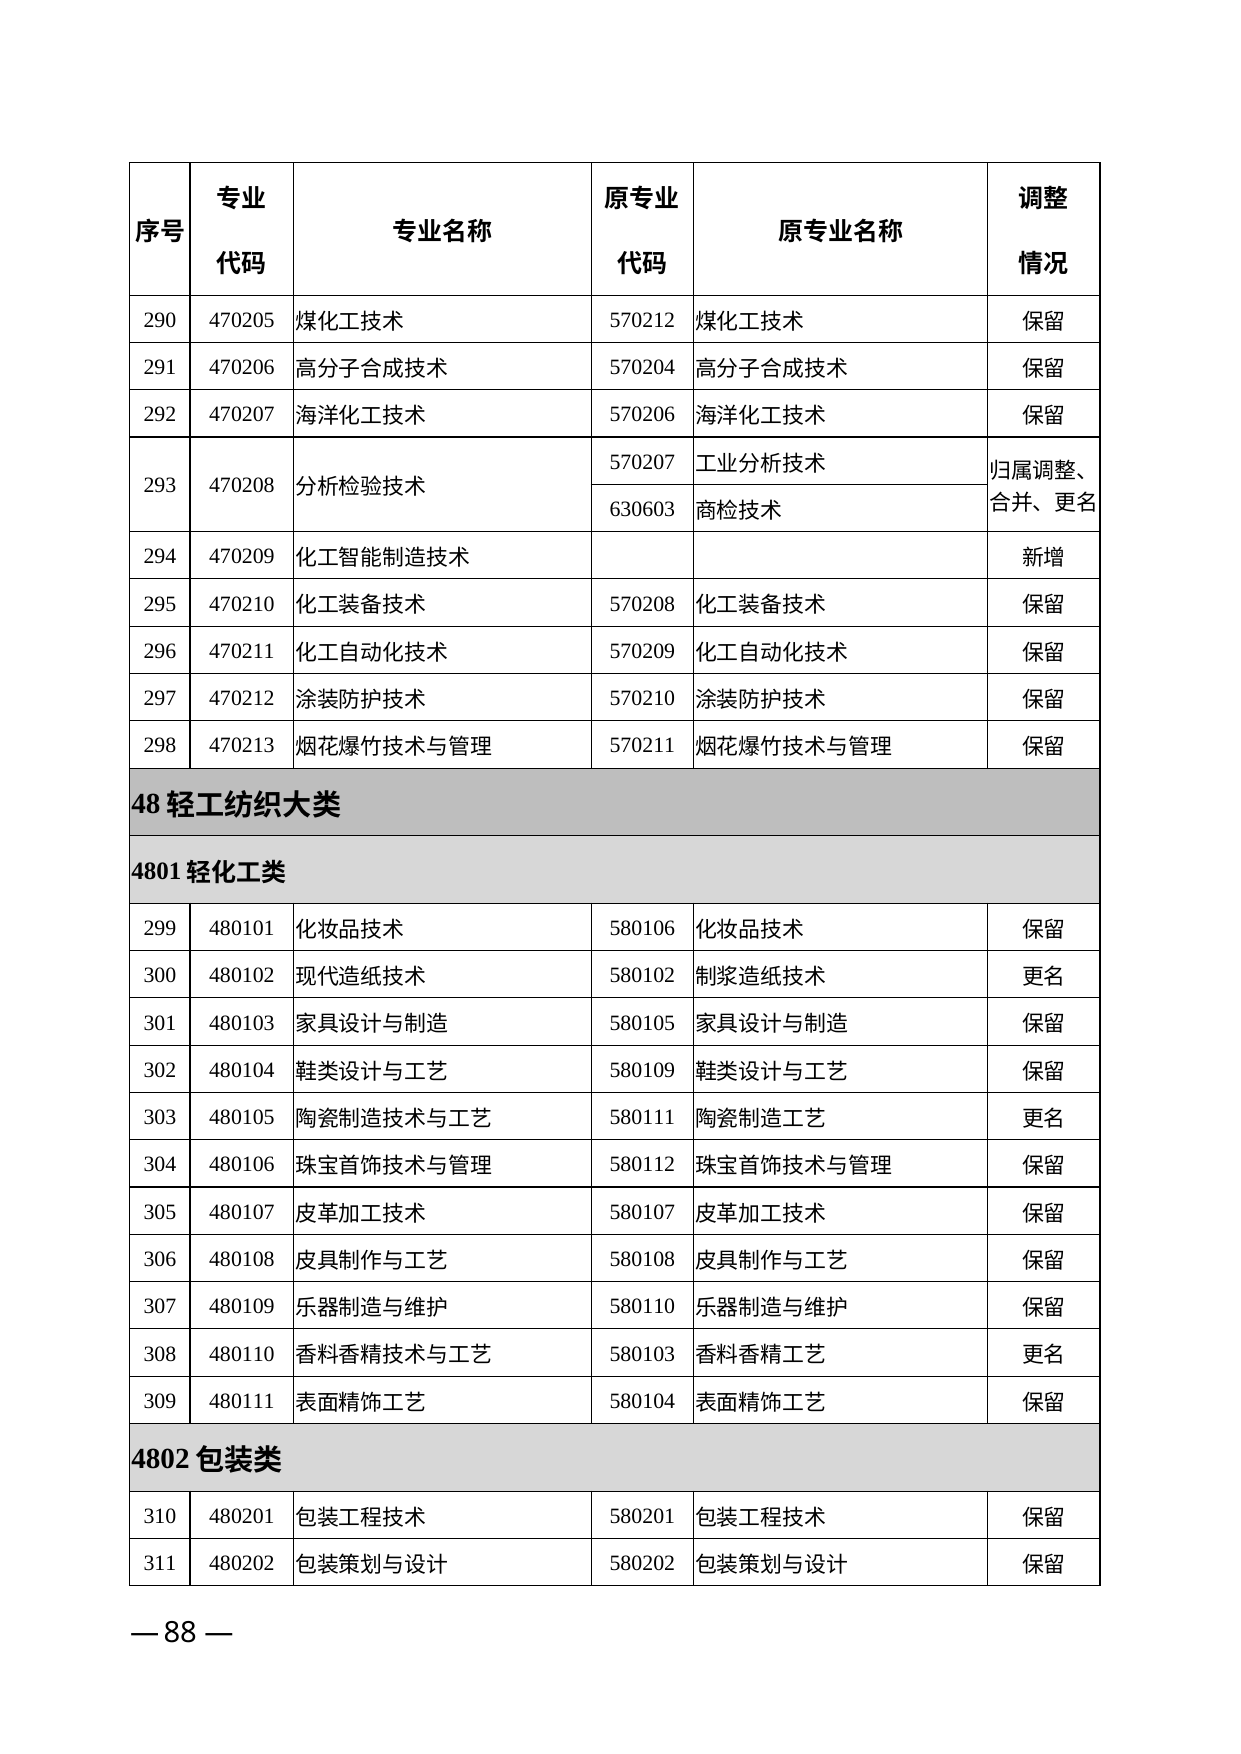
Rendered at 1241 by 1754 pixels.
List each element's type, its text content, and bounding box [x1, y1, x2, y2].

table_cell 301 [130, 998, 189, 1044]
table_cell 48轻工纺织大类 [130, 769, 1099, 835]
table_cell 480109 [191, 1282, 293, 1328]
table_cell 煤化工技术 [694, 296, 987, 342]
table_cell 480107 [191, 1188, 293, 1234]
table_cell 293 [130, 438, 189, 531]
table_cell 煤化工技术 [294, 296, 591, 342]
table_cell 295 [130, 579, 189, 626]
table_cell 570207 [592, 438, 693, 484]
table_cell 皮具制作与工艺 [294, 1235, 591, 1281]
table_cell 保留 [988, 1539, 1099, 1585]
table_cell [592, 532, 693, 578]
table_cell 包装策划与设计 [694, 1539, 987, 1585]
table_cell 包装工程技术 [294, 1492, 591, 1538]
table_cell 470206 [191, 343, 293, 389]
table_cell 580109 [592, 1046, 693, 1092]
table_cell 580202 [592, 1539, 693, 1585]
table_cell 香料香精技术与工艺 [294, 1329, 591, 1376]
table_cell 烟花爆竹技术与管理 [694, 721, 987, 767]
table_cell 302 [130, 1046, 189, 1092]
table_cell 299 [130, 904, 189, 950]
table_cell 更名 [988, 1093, 1099, 1139]
table_cell 580105 [592, 998, 693, 1044]
table_cell 570206 [592, 390, 693, 436]
table_cell 新增 [988, 532, 1099, 578]
table_cell 保留 [988, 674, 1099, 720]
table_cell 工业分析技术 [694, 438, 987, 484]
table_cell 保留 [988, 998, 1099, 1044]
table_cell 306 [130, 1235, 189, 1281]
table_header 序号 [130, 163, 189, 294]
table_cell 580102 [592, 951, 693, 997]
table_cell 化工智能制造技术 [294, 532, 591, 578]
table_cell 480110 [191, 1329, 293, 1376]
table_cell 303 [130, 1093, 189, 1139]
table_cell 310 [130, 1492, 189, 1538]
table_cell 580108 [592, 1235, 693, 1281]
table_cell 294 [130, 532, 189, 578]
table_cell 高分子合成技术 [294, 343, 591, 389]
table_cell 家具设计与制造 [694, 998, 987, 1044]
table_cell 涂装防护技术 [694, 674, 987, 720]
table_cell 480111 [191, 1377, 293, 1423]
table_cell 陶瓷制造工艺 [694, 1093, 987, 1139]
table_cell 保留 [988, 1235, 1099, 1281]
table_cell 保留 [988, 1282, 1099, 1328]
table_cell 470208 [191, 438, 293, 531]
table_cell 家具设计与制造 [294, 998, 591, 1044]
table_cell 297 [130, 674, 189, 720]
table_cell 高分子合成技术 [694, 343, 987, 389]
table_cell 乐器制造与维护 [294, 1282, 591, 1328]
table_cell 商检技术 [694, 485, 987, 531]
table_cell 570210 [592, 674, 693, 720]
table_cell 包装策划与设计 [294, 1539, 591, 1585]
table_cell 480106 [191, 1140, 293, 1186]
table_cell 470210 [191, 579, 293, 626]
table_cell 烟花爆竹技术与管理 [294, 721, 591, 767]
table_cell 580103 [592, 1329, 693, 1376]
table_cell 涂装防护技术 [294, 674, 591, 720]
table_cell 保留 [988, 343, 1099, 389]
table_cell 630603 [592, 485, 693, 531]
table_header 原专业名称 [694, 163, 987, 294]
table_cell 保留 [988, 904, 1099, 950]
table_cell 鞋类设计与工艺 [694, 1046, 987, 1092]
table_cell 陶瓷制造技术与工艺 [294, 1093, 591, 1139]
table_cell 290 [130, 296, 189, 342]
table_cell 570209 [592, 627, 693, 673]
table_cell 现代造纸技术 [294, 951, 591, 997]
table_cell 4802包装类 [130, 1424, 1099, 1491]
table_cell 化工自动化技术 [294, 627, 591, 673]
table_cell 4801轻化工类 [130, 836, 1099, 903]
table_cell 307 [130, 1282, 189, 1328]
table_cell 580107 [592, 1188, 693, 1234]
table_cell 皮革加工技术 [294, 1188, 591, 1234]
table_cell 珠宝首饰技术与管理 [694, 1140, 987, 1186]
table_cell 保留 [988, 1046, 1099, 1092]
table_cell 化妆品技术 [694, 904, 987, 950]
table_cell 480104 [191, 1046, 293, 1092]
table_cell 保留 [988, 1492, 1099, 1538]
table_cell 304 [130, 1140, 189, 1186]
table_cell 480201 [191, 1492, 293, 1538]
table_cell 保留 [988, 627, 1099, 673]
table_cell 480105 [191, 1093, 293, 1139]
table_cell 580104 [592, 1377, 693, 1423]
table_header 专业名称 [294, 163, 591, 294]
table_cell 580110 [592, 1282, 693, 1328]
table_cell 鞋类设计与工艺 [294, 1046, 591, 1092]
table_cell 480103 [191, 998, 293, 1044]
table_cell 化妆品技术 [294, 904, 591, 950]
table_cell 化工装备技术 [694, 579, 987, 626]
table_cell 291 [130, 343, 189, 389]
table_cell 300 [130, 951, 189, 997]
table_cell 570211 [592, 721, 693, 767]
table_cell 皮具制作与工艺 [694, 1235, 987, 1281]
table_cell 化工自动化技术 [694, 627, 987, 673]
table_cell 表面精饰工艺 [694, 1377, 987, 1423]
table_cell 311 [130, 1539, 189, 1585]
table_cell 香料香精工艺 [694, 1329, 987, 1376]
table_cell 化工装备技术 [294, 579, 591, 626]
table_cell 580111 [592, 1093, 693, 1139]
table_cell 更名 [988, 951, 1099, 997]
table_cell 制浆造纸技术 [694, 951, 987, 997]
table_cell 580201 [592, 1492, 693, 1538]
table_cell 296 [130, 627, 189, 673]
table_cell 保留 [988, 1140, 1099, 1186]
table_cell 480202 [191, 1539, 293, 1585]
table_cell 珠宝首饰技术与管理 [294, 1140, 591, 1186]
table_cell 保留 [988, 296, 1099, 342]
table_cell 470207 [191, 390, 293, 436]
table_cell 保留 [988, 579, 1099, 626]
table_cell 570204 [592, 343, 693, 389]
table_cell 分析检验技术 [294, 438, 591, 531]
table_cell 309 [130, 1377, 189, 1423]
table_cell 保留 [988, 1188, 1099, 1234]
table_cell 308 [130, 1329, 189, 1376]
table_cell 298 [130, 721, 189, 767]
table_cell 归属调整、合并、更名 [988, 438, 1099, 531]
table_cell 580106 [592, 904, 693, 950]
table_cell 580112 [592, 1140, 693, 1186]
table_cell 乐器制造与维护 [694, 1282, 987, 1328]
table_cell [694, 532, 987, 578]
table_cell 保留 [988, 1377, 1099, 1423]
table_cell 470211 [191, 627, 293, 673]
table_cell 292 [130, 390, 189, 436]
table_cell 470212 [191, 674, 293, 720]
table_header 原专业 代码 [592, 163, 693, 294]
table_cell 海洋化工技术 [294, 390, 591, 436]
table_cell 包装工程技术 [694, 1492, 987, 1538]
table_cell 保留 [988, 721, 1099, 767]
table_cell 480102 [191, 951, 293, 997]
table_cell 保留 [988, 390, 1099, 436]
table_cell 470209 [191, 532, 293, 578]
table_cell 皮革加工技术 [694, 1188, 987, 1234]
table_cell 570208 [592, 579, 693, 626]
table_header 专业 代码 [191, 163, 293, 294]
table_cell 更名 [988, 1329, 1099, 1376]
table_header 调整 情况 [988, 163, 1099, 294]
table_cell 480108 [191, 1235, 293, 1281]
table_cell 表面精饰工艺 [294, 1377, 591, 1423]
table_cell 570212 [592, 296, 693, 342]
table_cell 470205 [191, 296, 293, 342]
table_cell 480101 [191, 904, 293, 950]
table_cell 305 [130, 1188, 189, 1234]
table_cell 海洋化工技术 [694, 390, 987, 436]
table_cell 470213 [191, 721, 293, 767]
